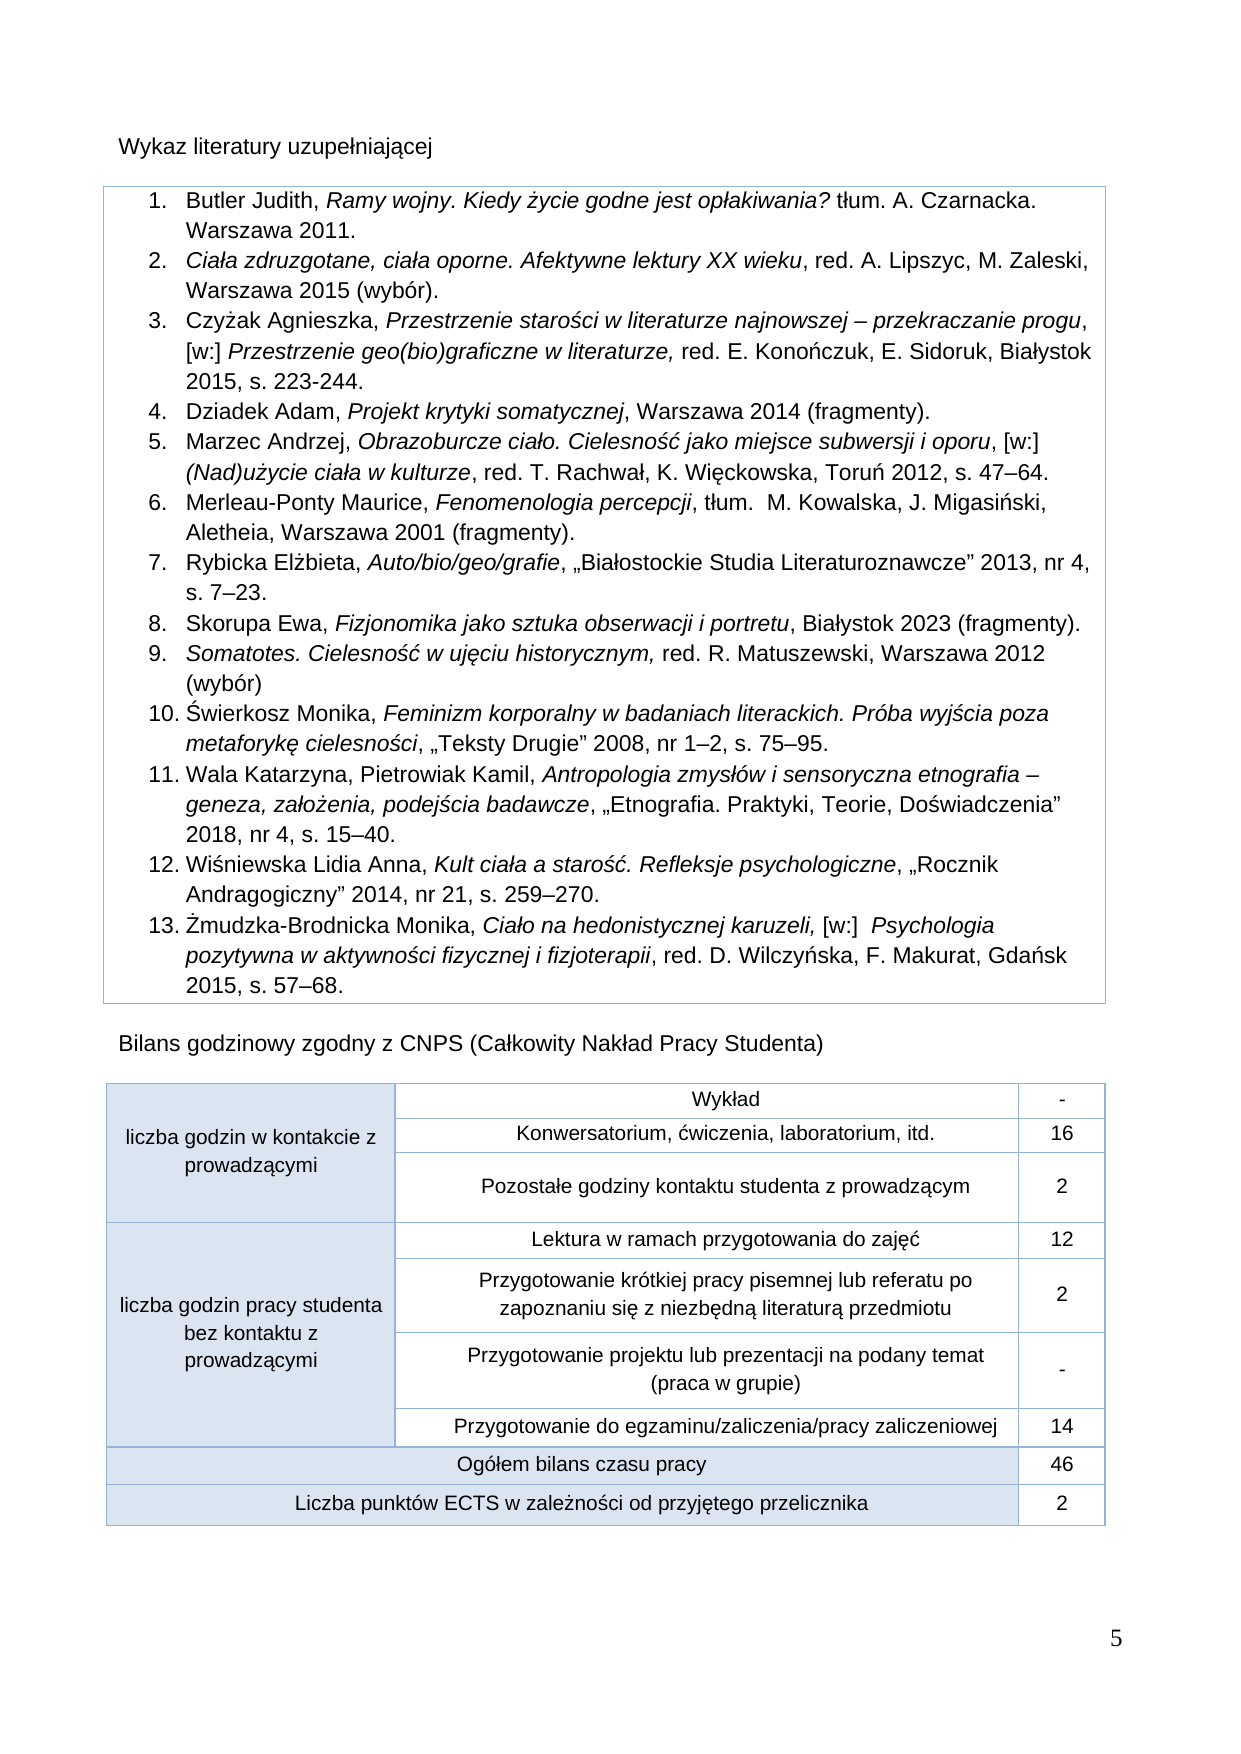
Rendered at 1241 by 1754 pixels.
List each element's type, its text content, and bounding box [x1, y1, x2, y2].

table_cell 16 [1019, 1119, 1104, 1152]
table_cell 2 [1019, 1153, 1104, 1222]
text Wykaz literatury uzupełniającej [118, 133, 1122, 159]
table_cell Konwersatorium, ćwiczenia, laboratorium, itd. [396, 1119, 1018, 1152]
text Bilans godzinowy zgodny z CNPS (Całkowity Nakład Pracy Studenta) [118, 1030, 1122, 1056]
table_cell liczba godzin pracy studenta bez kontaktu z prowadzącymi [107, 1223, 394, 1446]
table_cell 2 [1019, 1259, 1104, 1332]
table_cell 12 [1019, 1223, 1104, 1258]
table_header liczba godzin w kontakcie z prowadzącymi [107, 1084, 394, 1222]
table_cell Liczba punktów ECTS w zależności od przyjętego przelicznika [107, 1485, 1018, 1525]
table_cell Pozostałe godziny kontaktu studenta z prowadzącym [396, 1153, 1018, 1222]
table_cell Ogółem bilans czasu pracy [107, 1448, 1018, 1484]
table_cell Przygotowanie do egzaminu/zaliczenia/pracy zaliczeniowej [396, 1409, 1018, 1446]
table_header Butler Judith, Ramy wojny. Kiedy życie godne jest opłakiwania? tłum. A. Czarnacka. Warszawa 2011. Ciała zdruzgotane, ciała oporne. Afektywne lektury XX wieku, red. A. Lipszyc, M. Zaleski, Warszawa 2015 (wybór). Czyżak Agnieszka, Przestrzenie starości w literaturze najnowszej – przekraczanie progu, [w:] Przestrzenie geo(bio)graficzne w literaturze, red. E. Konończuk, E. Sidoruk, Białystok 2015, s. 223-244. Dziadek Adam, Projekt krytyki somatycznej, Warszawa 2014 (fragmenty). Marzec Andrzej, Obrazoburcze ciało. Cielesność jako miejsce subwersji i oporu, [w:] (Nad)użycie ciała w kulturze, red. T. Rachwał, K. Więckowska, Toruń 2012, s. 47–64. Merleau-Ponty Maurice, Fenomenologia percepcji, tłum. M. Kowalska, J. Migasiński, Aletheia, Warszawa 2001 (fragmenty). Rybicka Elżbieta, Auto/bio/geo/grafie, „Białostockie Studia Literaturoznawcze” 2013, nr 4, s. 7–23. Skorupa Ewa, Fizjonomika jako sztuka obserwacji i portretu, Białystok 2023 (fragmenty). Somatotes. Cielesność w ujęciu historycznym, red. R. Matuszewski, Warszawa 2012 (wybór) Świerkosz Monika, Feminizm korporalny w badaniach literackich. Próba wyjścia poza metaforykę cielesności, „Teksty Drugie” 2008, nr 1–2, s. 75–95. Wala Katarzyna, Pietrowiak Kamil, Antropologia zmysłów i sensoryczna etnografia – geneza, założenia, podejścia badawcze, „Etnografia. Praktyki, Teorie, Doświadczenia” 2018, nr 4, s. 15–40. Wiśniewska Lidia Anna, Kult ciała a starość. Refleksje psychologiczne, „Rocznik Andragogiczny” 2014, nr 21, s. 259–270. Żmudzka-Brodnicka Monika, Ciało na hedonistycznej karuzeli, [w:] Psychologia pozytywna w aktywności fizycznej i fizjoterapii, red. D. Wilczyńska, F. Makurat, Gdańsk 2015, s. 57–68. [104, 187, 1105, 1003]
table_header - [1019, 1084, 1104, 1118]
table_cell 14 [1019, 1409, 1104, 1446]
table_cell 2 [1019, 1485, 1104, 1525]
table_cell Lektura w ramach przygotowania do zajęć [396, 1223, 1018, 1258]
table_header Wykład [396, 1084, 1018, 1118]
table_cell 46 [1019, 1448, 1104, 1484]
table_cell Przygotowanie krótkiej pracy pisemnej lub referatu po zapoznaniu się z niezbędną literaturą przedmiotu [396, 1259, 1018, 1332]
table_cell Przygotowanie projektu lub prezentacji na podany temat (praca w grupie) [396, 1333, 1018, 1408]
table_cell - [1019, 1333, 1104, 1408]
